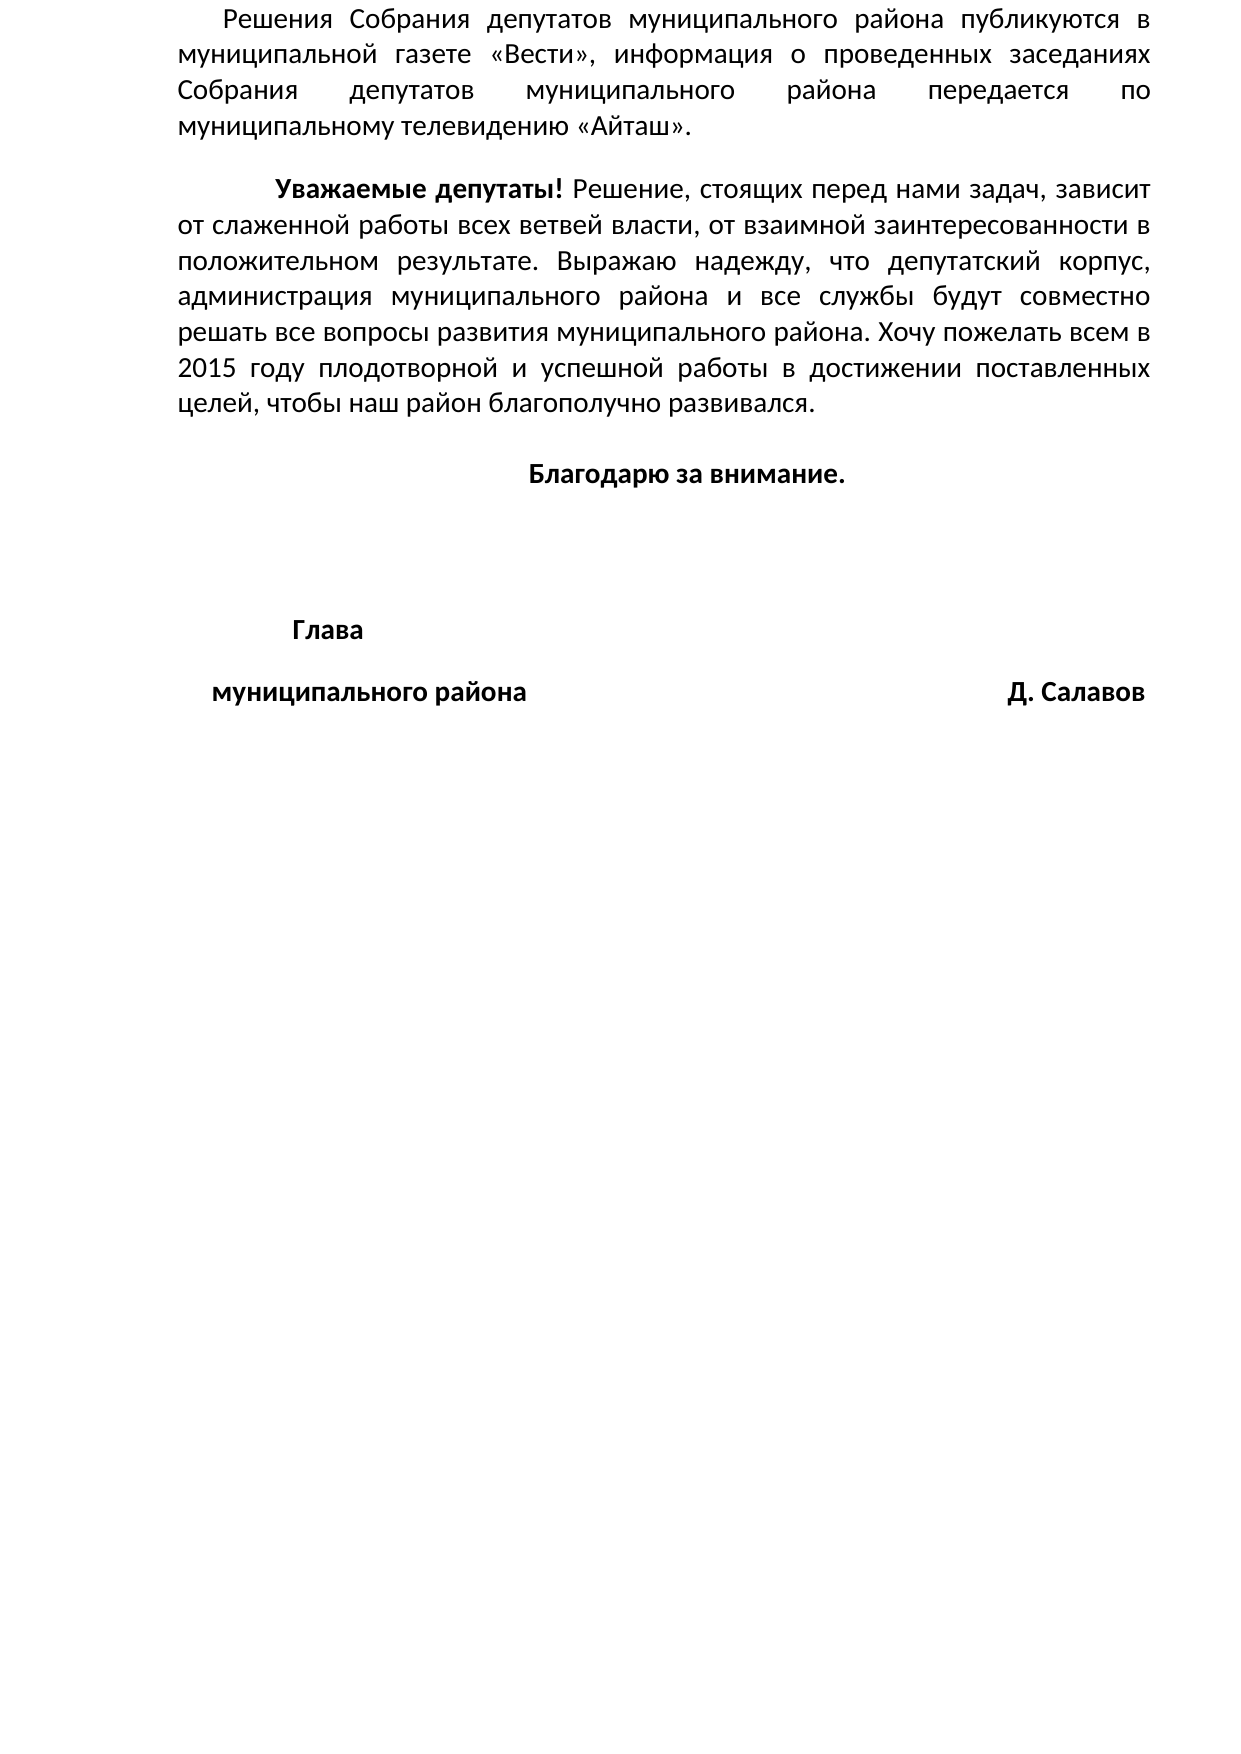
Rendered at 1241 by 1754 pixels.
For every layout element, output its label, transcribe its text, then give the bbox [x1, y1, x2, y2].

text Уважаемые депутаты! Решение, стоящих перед нами задач, зависит от слаженной работы всех ветвей власти, от взаимной заинтересованности в положительном результате. Выражаю надежду, что депутатский корпус, администрация муниципального района и все службы будут совместно решать все вопросы развития муниципального района. Хочу пожелать всем в 2015 году плодотворной и успешной работы в достижении поставленных целей, чтобы наш район благополучно развивался. [177, 171, 1152, 420]
text муниципального района Д. Салавов [185, 673, 1152, 708]
text Благодарю за внимание. [223, 456, 1152, 491]
text Глава [148, 611, 1152, 646]
text Решения Собрания депутатов муниципального района публикуются в муниципальной газете «Вести», информация о проведенных заседаниях Собрания депутатов муниципального района передается по муниципальному телевидению «Айташ». [177, 0, 1152, 142]
